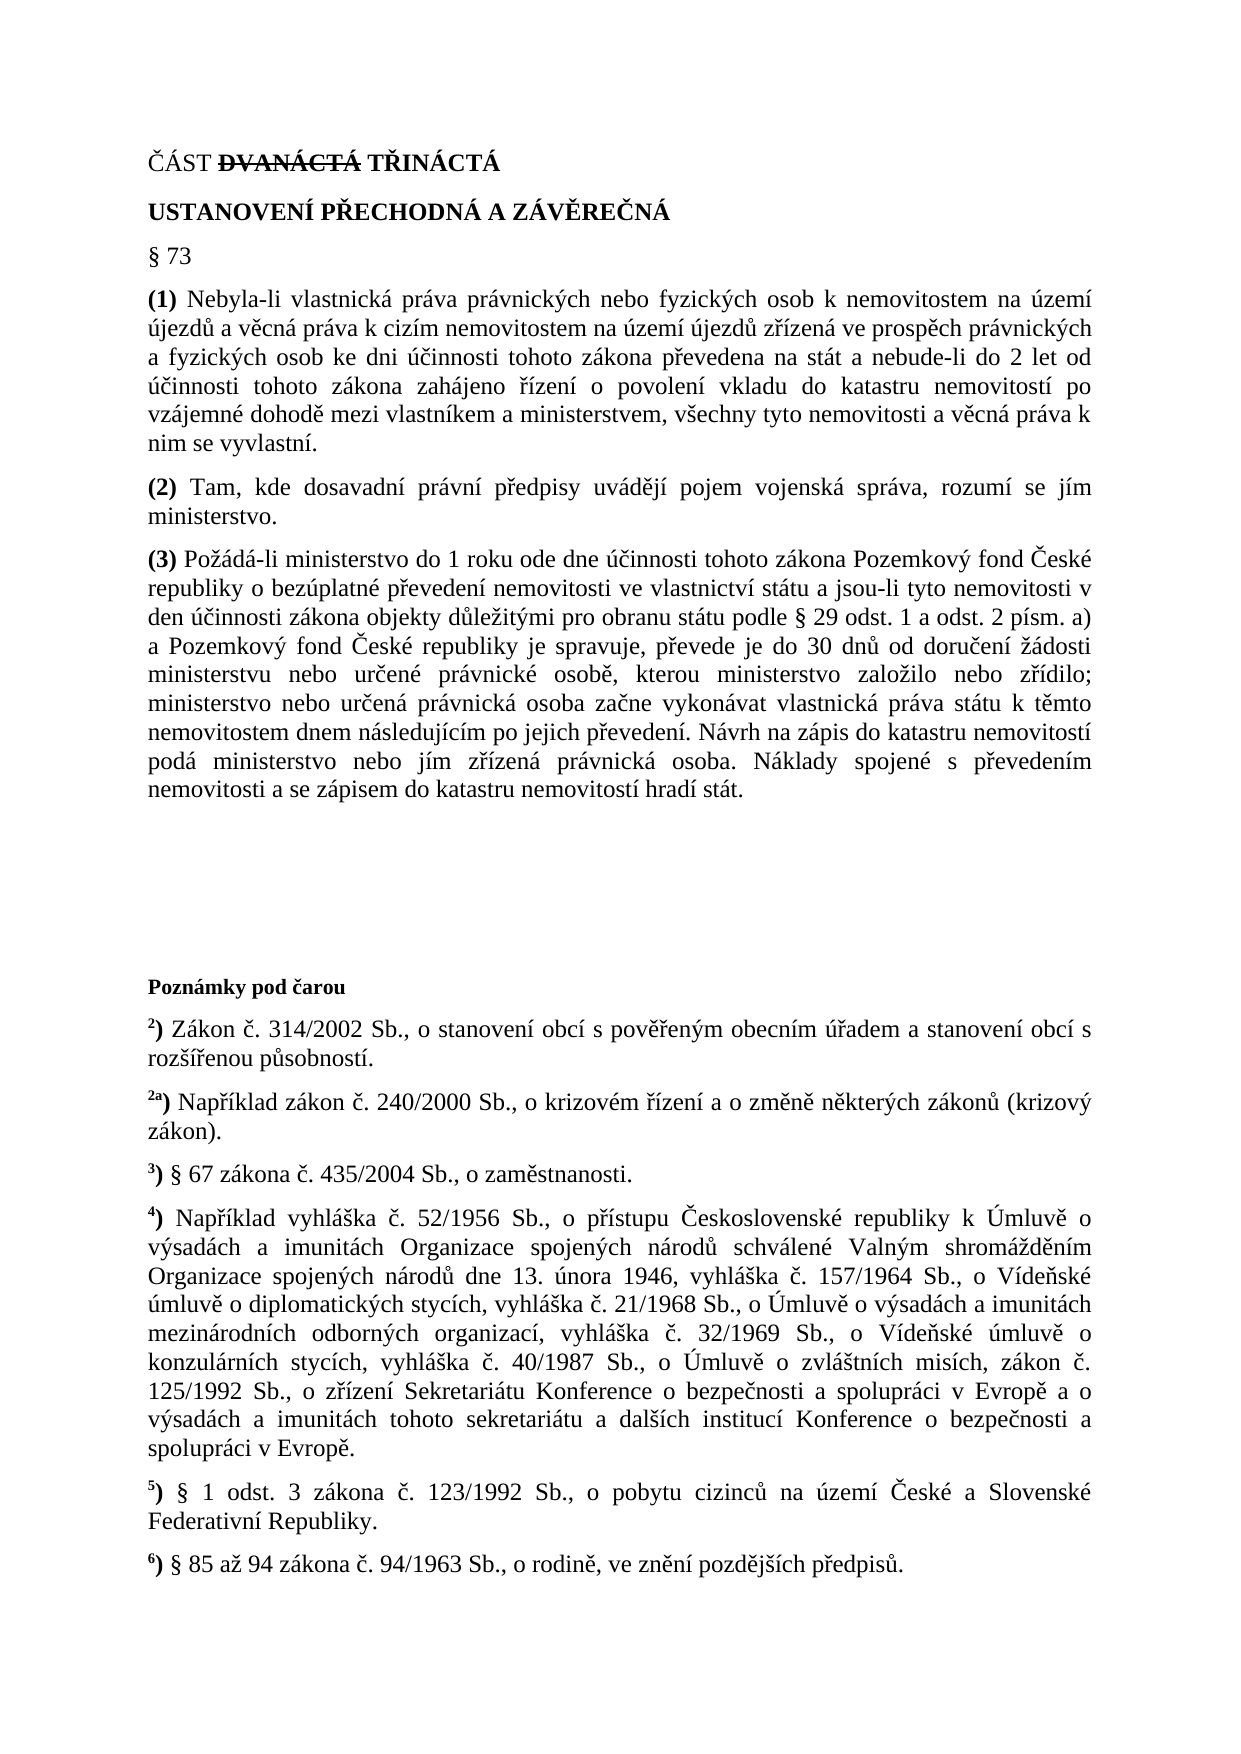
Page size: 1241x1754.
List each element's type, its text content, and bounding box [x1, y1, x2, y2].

text (1) Nebyla-li vlastnická práva právnických nebo fyzických osob k nemovitostem na území újezdů a věcná práva k cizím nemovitostem na území újezdů zřízená ve prospěch právnických a fyzických osob ke dni účinnosti tohoto zákona převedena na stát a nebude-li do 2 let od účinnosti tohoto zákona zahájeno řízení o povolení vkladu do katastru nemovitostí po vzájemné dohodě mezi vlastníkem a ministerstvem, všechny tyto nemovitosti a věcná práva k nim se vyvlastní. [148, 284, 1093, 457]
text 3) § 67 zákona č. 435/2004 Sb., o zaměstnanosti. [148, 1159, 1093, 1188]
text 2) Zákon č. 314/2002 Sb., o stanovení obcí s pověřeným obecním úřadem a stanovení obcí s rozšířenou působností. [148, 1014, 1093, 1072]
text (3) Požádá-li ministerstvo do 1 roku ode dne účinnosti tohoto zákona Pozemkový fond České republiky o bezúplatné převedení nemovitosti ve vlastnictví státu a jsou-li tyto nemovitosti v den účinnosti zákona objekty důležitými pro obranu státu podle § 29 odst. 1 a odst. 2 písm. a) a Pozemkový fond České republiky je spravuje, převede je do 30 dnů od doručení žádosti ministerstvu nebo určené právnické osobě, kterou ministerstvo založilo nebo zřídilo; ministerstvo nebo určená právnická osoba začne vykonávat vlastnická práva státu k těmto nemovitostem dnem následujícím po jejich převedení. Návrh na zápis do katastru nemovitostí podá ministerstvo nebo jím zřízená právnická osoba. Náklady spojené s převedením nemovitosti a se zápisem do katastru nemovitostí hradí stát. [148, 544, 1093, 803]
text 2a) Například zákon č. 240/2000 Sb., o krizovém řízení a o změně některých zákonů (krizový zákon). [148, 1087, 1093, 1144]
text Poznámky pod čarou [148, 968, 1093, 999]
text 5) § 1 odst. 3 zákona č. 123/1992 Sb., o pobytu cizinců na území České a Slovenské Federativní Republiky. [148, 1477, 1093, 1534]
text § 73 [148, 241, 1093, 269]
text ČÁST DVANÁCTÁ TŘINÁCTÁ [148, 148, 1093, 176]
text (2) Tam, kde dosavadní právní předpisy uvádějí pojem vojenská správa, rozumí se jím ministerstvo. [148, 472, 1093, 529]
text 4) Například vyhláška č. 52/1956 Sb., o přístupu Československé republiky k Úmluvě o výsadách a imunitách Organizace spojených národů schválené Valným shromážděním Organizace spojených národů dne 13. února 1946, vyhláška č. 157/1964 Sb., o Vídeňské úmluvě o diplomatických stycích, vyhláška č. 21/1968 Sb., o Úmluvě o výsadách a imunitách mezinárodních odborných organizací, vyhláška č. 32/1969 Sb., o Vídeňské úmluvě o konzulárních stycích, vyhláška č. 40/1987 Sb., o Úmluvě o zvláštních misích, zákon č. 125/1992 Sb., o zřízení Sekretariátu Konference o bezpečnosti a spolupráci v Evropě a o výsadách a imunitách tohoto sekretariátu a dalších institucí Konference o bezpečnosti a spolupráci v Evropě. [148, 1203, 1093, 1462]
text 6) § 85 až 94 zákona č. 94/1963 Sb., o rodině, ve znění pozdějších předpisů. [148, 1549, 1093, 1578]
text USTANOVENÍ PŘECHODNÁ A ZÁVĚREČNÁ [148, 191, 1093, 226]
